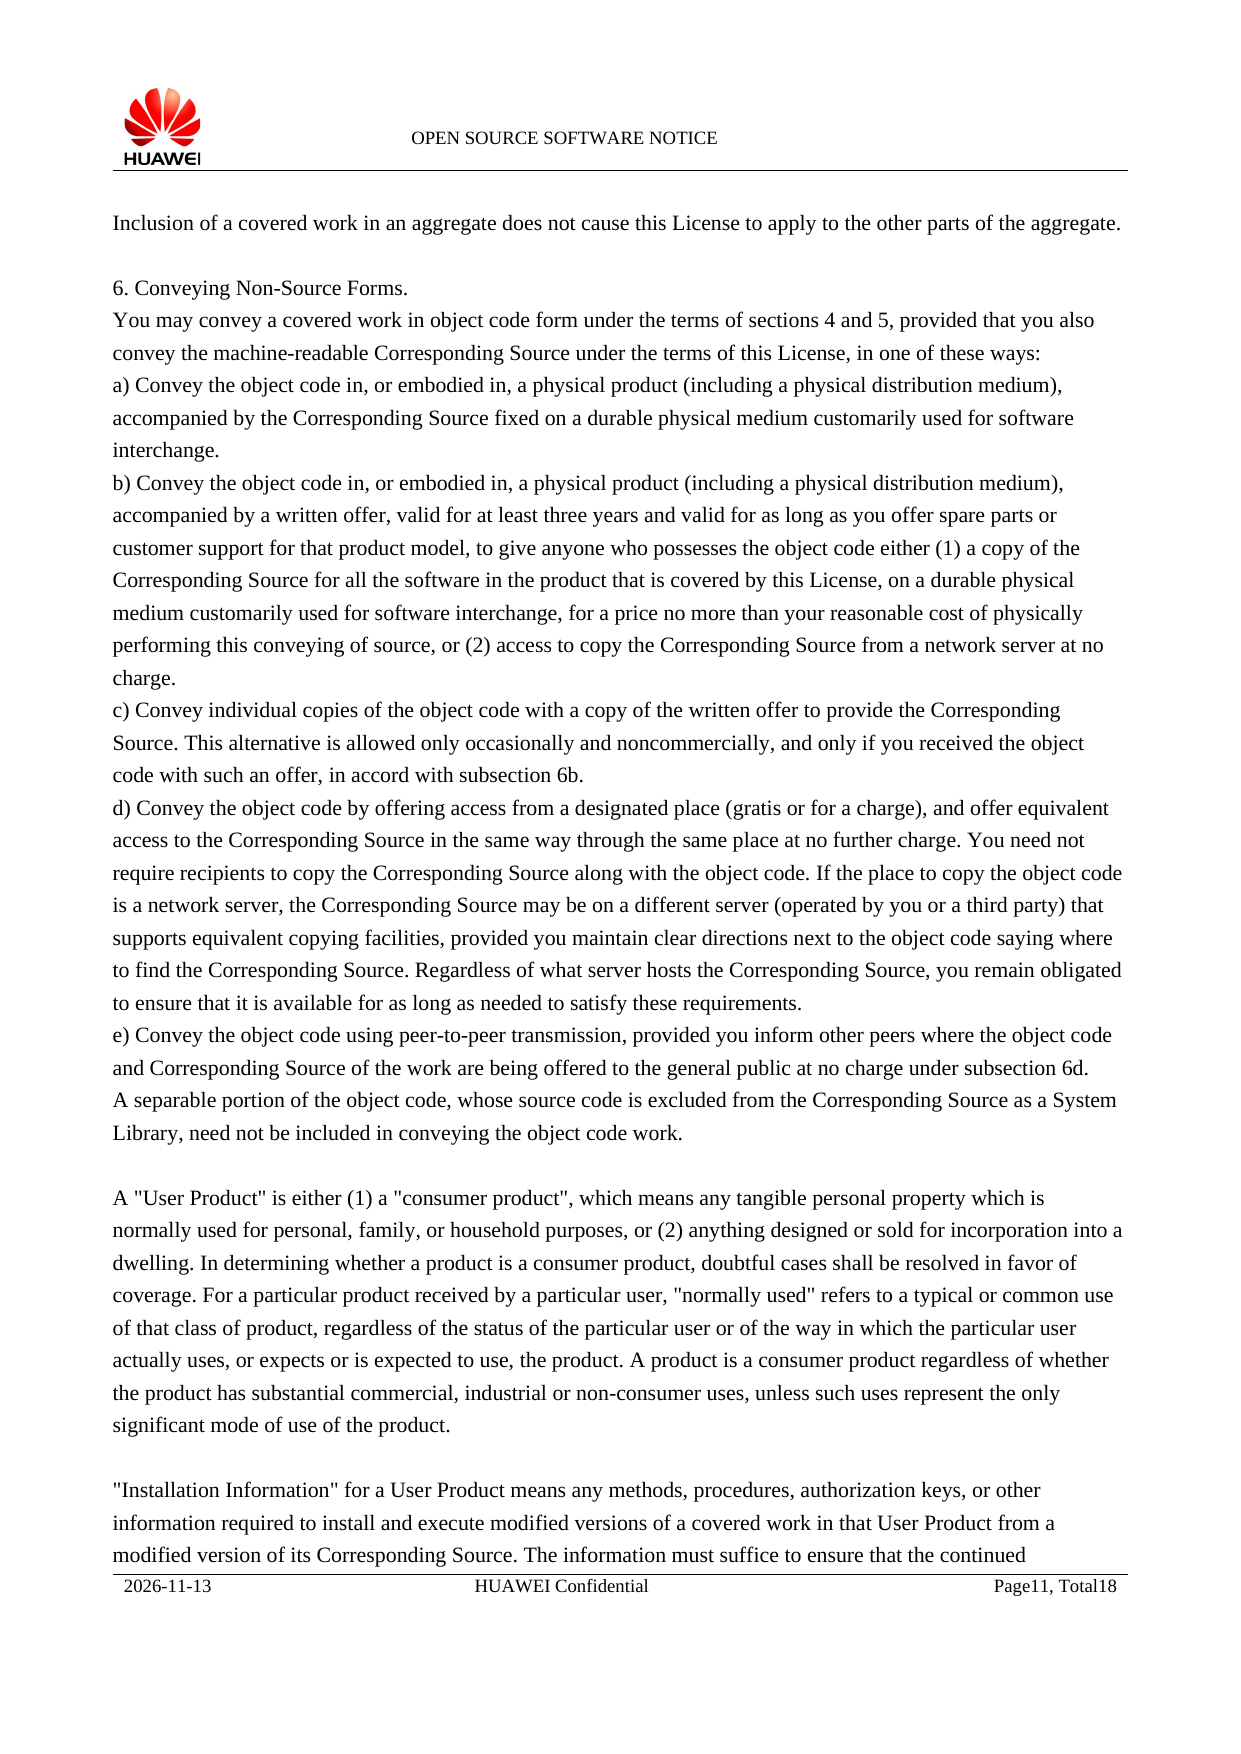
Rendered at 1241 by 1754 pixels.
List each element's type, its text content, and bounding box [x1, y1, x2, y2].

picture [124, 88, 201, 165]
